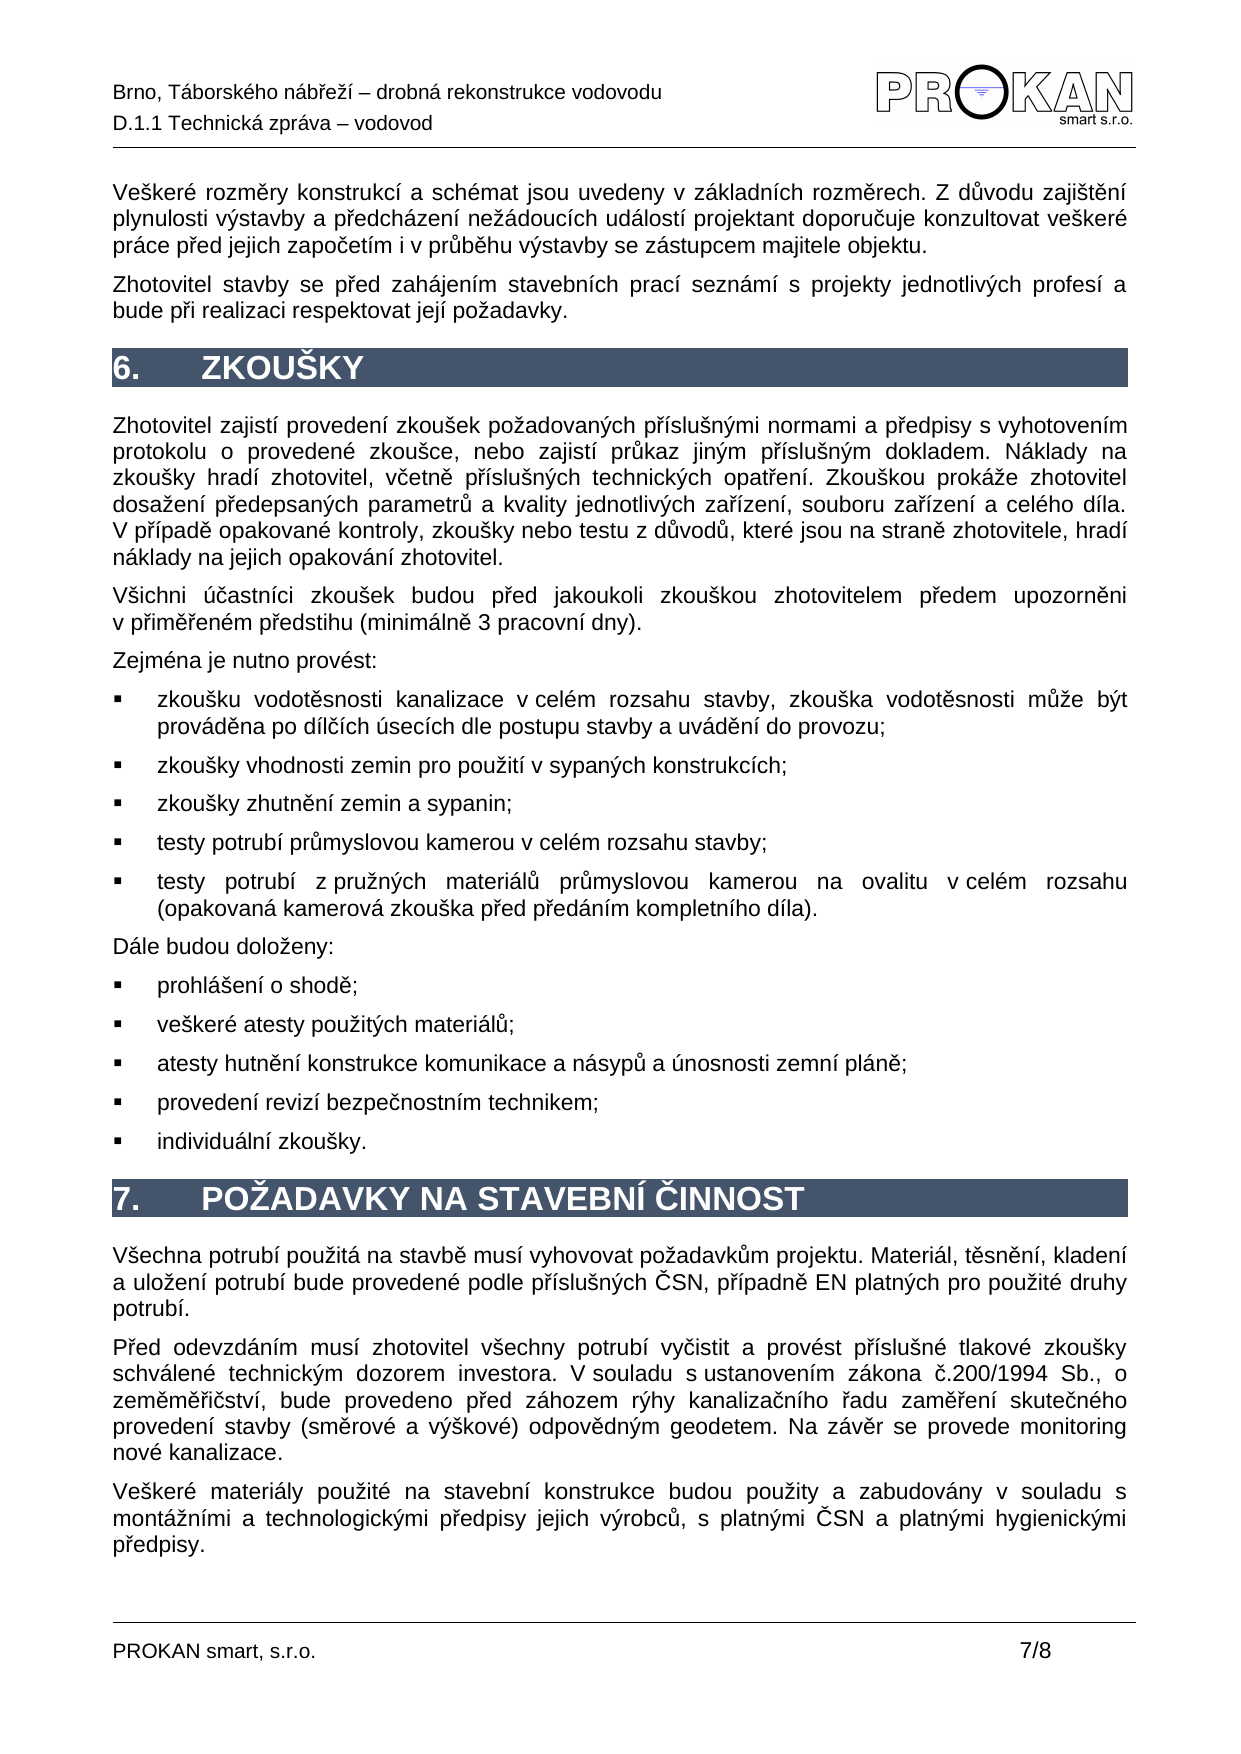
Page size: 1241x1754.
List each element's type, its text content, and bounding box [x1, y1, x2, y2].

text Všichni účastníci zkoušek budou před jakoukoli zkouškou zhotovitelem předem upozorněni v přiměřeném předstihu (minimálně 3 pracovní dny). [112, 582, 1128, 635]
text Veškeré rozměry konstrukcí a schémat jsou uvedeny v základních rozměrech. Z důvodu zajištění plynulosti výstavby a předcházení nežádoucích událostí projektant doporučuje konzultovat veškeré práce před jejich započetím i v průběhu výstavby se zástupcem majitele objektu. [112, 179, 1128, 258]
subtitle ZKOUŠKY [112, 348, 1128, 387]
list testy potrubí z pružných materiálů průmyslovou kamerou na ovalitu v celém rozsahu (opakovaná kamerová zkouška před předáním kompletního díla). [112, 868, 1128, 921]
text Veškeré materiály použité na stavební konstrukce budou použity a zabudovány v souladu s montážními a technologickými předpisy jejich výrobců, s platnými ČSN a platnými hygienickými předpisy. [112, 1478, 1128, 1557]
text Před odevzdáním musí zhotovitel všechny potrubí vyčistit a provést příslušné tlakové zkoušky schválené technickým dozorem investora. V souladu s ustanovením zákona č.200/1994 Sb., o zeměměřičství, bude provedeno před záhozem rýhy kanalizačního řadu zaměření skutečného provedení stavby (směrové a výškové) odpovědným geodetem. Na závěr se provede monitoring nové kanalizace. [112, 1334, 1128, 1466]
list prohlášení o shodě; [112, 972, 1128, 998]
text Zejména je nutno provést: [112, 647, 1128, 674]
text Zhotovitel zajistí provedení zkoušek požadovaných příslušnými normami a předpisy s vyhotovením protokolu o provedené zkoušce, nebo zajistí průkaz jiným příslušným dokladem. Náklady na zkoušky hradí zhotovitel, včetně příslušných technických opatření. Zkouškou prokáže zhotovitel dosažení předepsaných parametrů a kvality jednotlivých zařízení, souboru zařízení a celého díla. V případě opakované kontroly, zkoušky nebo testu z důvodů, které jsou na straně zhotovitele, hradí náklady na jejich opakování zhotovitel. [112, 412, 1128, 570]
list zkoušky zhutnění zemin a sypanin; [112, 790, 1128, 817]
text Dále budou doloženy: [112, 933, 1128, 960]
list atesty hutnění konstrukce komunikace a násypů a únosnosti zemní pláně; [112, 1050, 1128, 1076]
subtitle POŽADAVKY NA STAVEBNÍ ČINNOST [112, 1179, 1128, 1217]
text Všechna potrubí použitá na stavbě musí vyhovovat požadavkům projektu. Materiál, těsnění, kladení a uložení potrubí bude provedené podle příslušných ČSN, případně EN platných pro použité druhy potrubí. [112, 1242, 1128, 1321]
text Zhotovitel stavby se před zahájením stavebních prací seznámí s projekty jednotlivých profesí a bude při realizaci respektovat její požadavky. [112, 271, 1128, 323]
list zkoušku vodotěsnosti kanalizace v celém rozsahu stavby, zkouška vodotěsnosti může být prováděna po dílčích úsecích dle postupu stavby a uvádění do provozu; [112, 686, 1128, 739]
list provedení revizí bezpečnostním technikem; [112, 1089, 1128, 1115]
list veškeré atesty použitých materiálů; [112, 1011, 1128, 1037]
list testy potrubí průmyslovou kamerou v celém rozsahu stavby; [112, 829, 1128, 856]
list individuální zkoušky. [112, 1128, 1128, 1154]
picture [874, 62, 1135, 127]
list zkoušky vhodnosti zemin pro použití v sypaných konstrukcích; [112, 752, 1128, 778]
